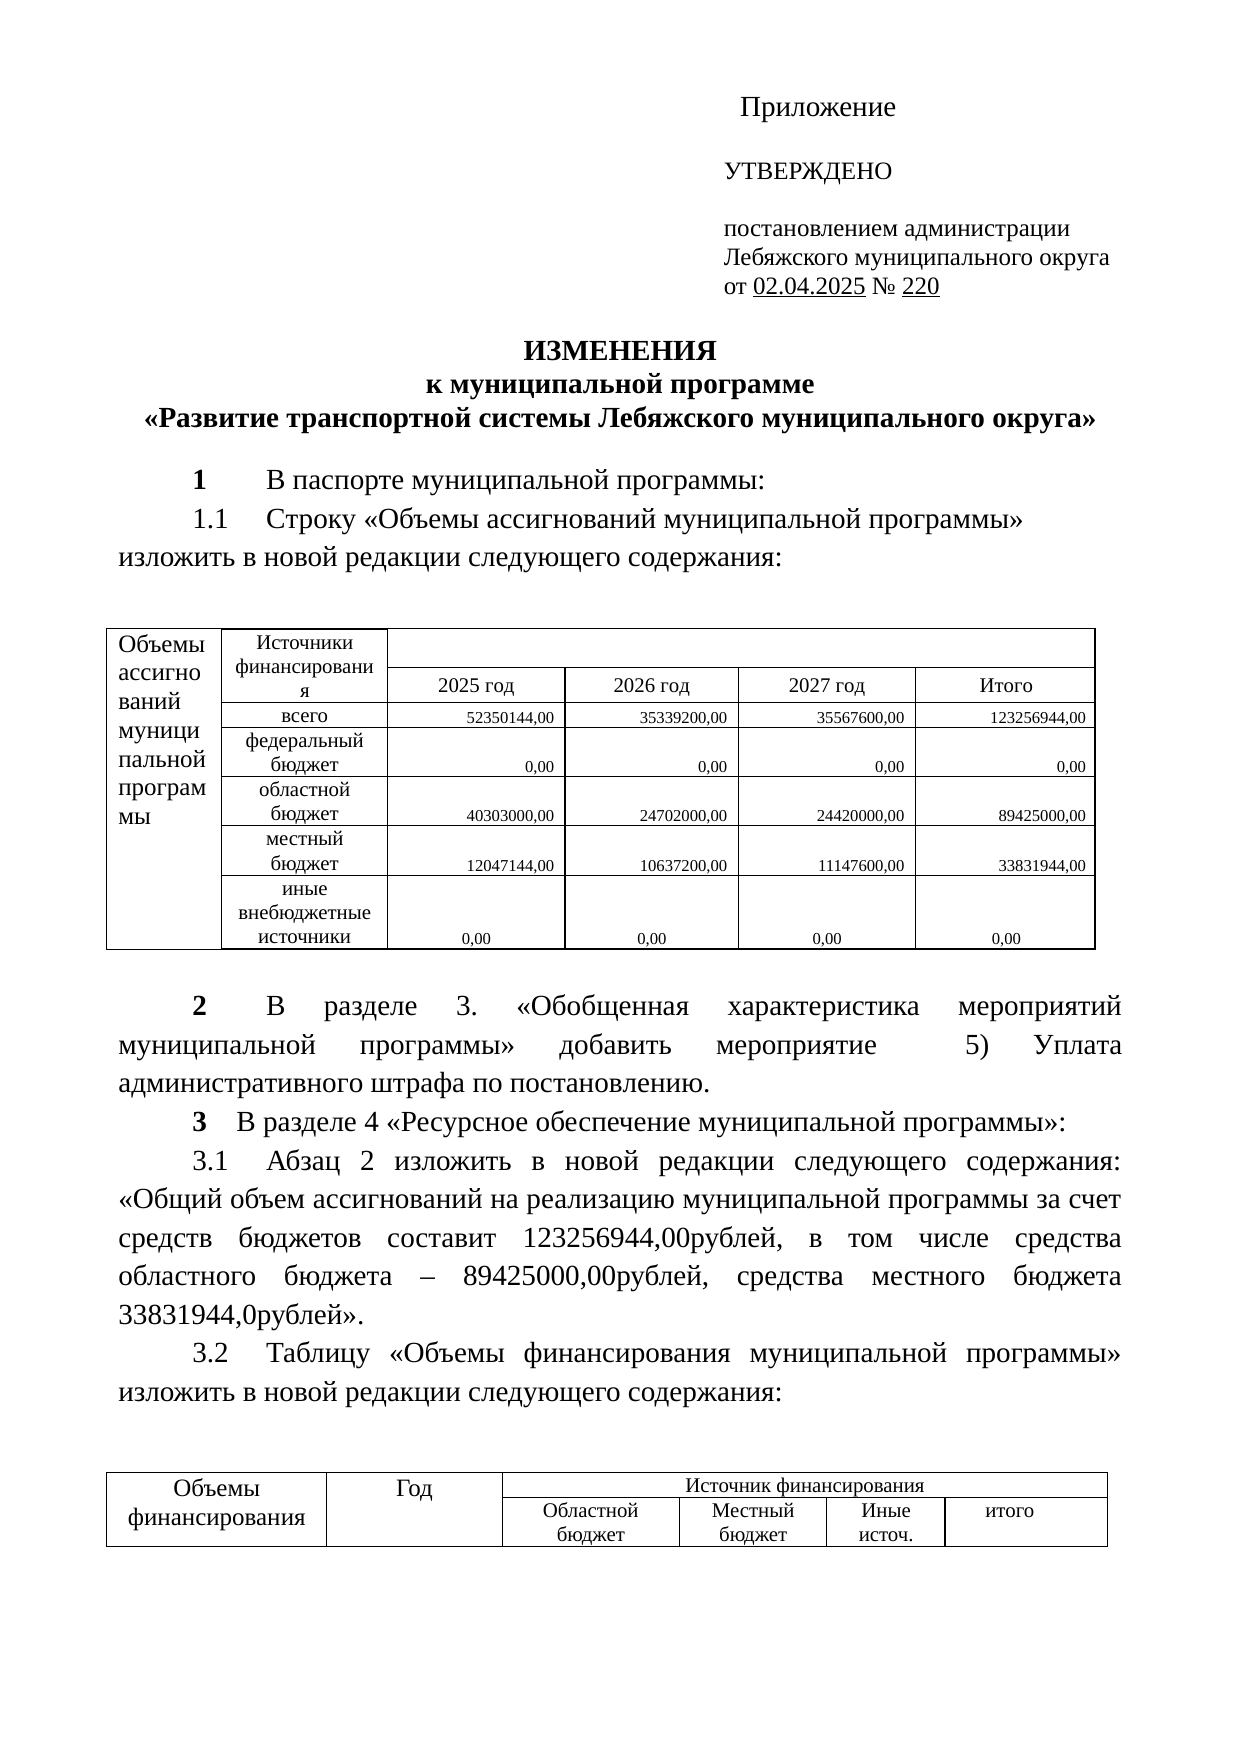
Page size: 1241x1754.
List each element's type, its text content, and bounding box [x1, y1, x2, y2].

table_header [739, 876, 915, 948]
table_cell Иные источ. [827, 1498, 944, 1546]
list Абзац 2 изложить в новой редакции следующего содержания: «Общий объем ассигнований на реализацию муниципальной программы за счет средств бюджетов составит 123256944,00рублей, в том числе средства областного бюджета – 89425000,00рублей, средства местного бюджета 33831944,0рублей». [118, 1143, 1122, 1330]
table_header [566, 876, 738, 948]
table_header [222, 826, 387, 875]
text ИЗМЕНЕНИЯ [118, 333, 1122, 367]
table_header [916, 876, 1094, 948]
table_header [739, 826, 915, 875]
table_header [388, 728, 564, 776]
table_header Источник финансирования [503, 1473, 1107, 1497]
list Таблицу «Объемы финансирования муниципальной программы» изложить в новой редакции следующего содержания: [118, 1335, 1122, 1407]
table_header [739, 728, 915, 776]
table_header [222, 630, 387, 702]
table_header [566, 668, 738, 702]
table_cell итого [946, 1498, 1107, 1546]
table_cell Областной бюджет [503, 1498, 679, 1546]
table_header [222, 728, 387, 776]
table_header [222, 703, 387, 727]
table_header [916, 668, 1094, 702]
table_header [916, 728, 1094, 776]
table_header [739, 668, 915, 702]
table_header [566, 703, 738, 727]
table_cell Местный бюджет [680, 1498, 826, 1546]
table_header [916, 777, 1094, 825]
text постановлением администрации Лебяжского муниципального округа [723, 213, 1122, 271]
text к муниципальной программе [118, 367, 1122, 400]
table_header Объемы ассигнований муниципальной программы [107, 629, 221, 949]
table_header [388, 876, 564, 948]
table_header [566, 777, 738, 825]
table_header Объемы финансирования муниципальной программы [107, 1473, 326, 1546]
table_header [566, 728, 738, 776]
table_header [222, 777, 387, 825]
text «Развитие транспортной системы Лебяжского муниципального округа» [118, 400, 1122, 434]
list В паспорте муниципальной программы: [118, 462, 1122, 496]
table_header [388, 777, 564, 825]
table_header [388, 703, 564, 727]
text от 02.04.2025 № 220 [723, 271, 1122, 299]
table_header [916, 703, 1094, 727]
table_header [222, 876, 387, 948]
table_header Год [327, 1473, 502, 1546]
table_header [739, 703, 915, 727]
table_header [739, 777, 915, 825]
list Cтроку «Объемы ассигнований муниципальной программы» изложить в новой редакции следующего содержания: [118, 501, 1122, 573]
table_header [566, 826, 738, 875]
list В разделе 3. «Обобщенная характеристика мероприятий муниципальной программы» добавить мероприятие 5) Уплата административного штрафа по постановлению. [118, 988, 1122, 1099]
table_header [388, 826, 564, 875]
table_header [916, 826, 1094, 875]
text УТВЕРЖДЕНО [723, 156, 1122, 184]
table_header [388, 629, 1094, 667]
text Приложение [118, 89, 1122, 122]
table_header [388, 668, 564, 702]
list В разделе 4 «Ресурсное обеспечение муниципальной программы»: [118, 1104, 1122, 1138]
